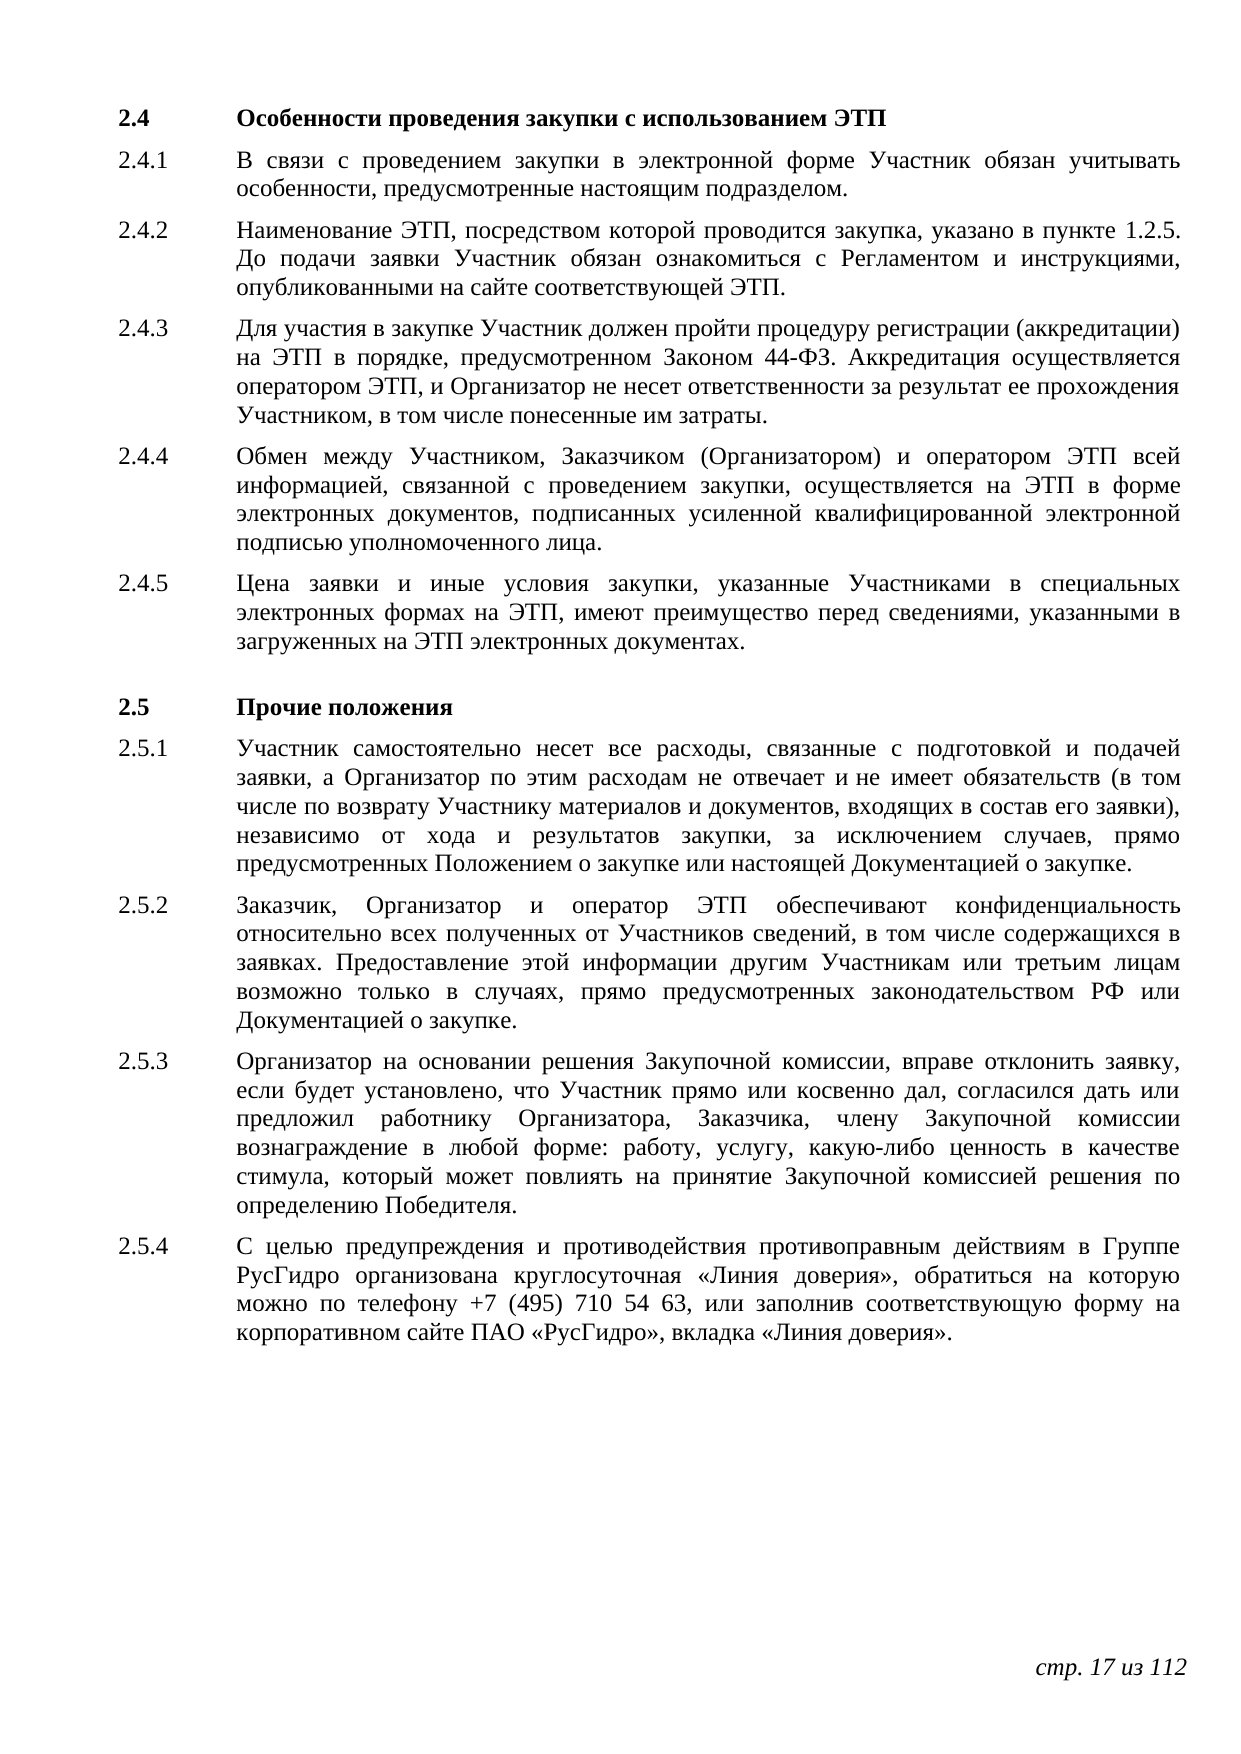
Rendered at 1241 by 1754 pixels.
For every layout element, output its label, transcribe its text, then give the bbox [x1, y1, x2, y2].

text Организатор на основании решения Закупочной комиссии, вправе отклонить заявку, если будет установлено, что Участник прямо или косвенно дал, согласился дать или предложил работнику Организатора, Заказчика, члену Закупочной комиссии вознаграждение в любой форме: работу, услугу, какую-либо ценность в качестве стимула, который может повлиять на принятие Закупочной комиссией решения по определению Победителя. [118, 1046, 1181, 1218]
text Наименование ЭТП, посредством которой проводится закупка, указано в пункте 1.2.5. До подачи заявки Участник обязан ознакомиться с Регламентом и инструкциями, опубликованными на сайте соответствующей ЭТП. [118, 215, 1181, 301]
text С целью предупреждения и противодействия противоправным действиям в Группе РусГидро организована круглосуточная «Линия доверия», обратиться на которую можно по телефону +7 (495) 710 54 63, или заполнив соответствующую форму на корпоративном сайте ПАО «РусГидро», вкладка «Линия доверия». [118, 1231, 1181, 1346]
text Участник самостоятельно несет все расходы, связанные с подготовкой и подачей заявки, а Организатор по этим расходам не отвечает и не имеет обязательств (в том числе по возврату Участнику материалов и документов, входящих в состав его заявки), независимо от хода и результатов закупки, за исключением случаев, прямо предусмотренных Положением о закупке или настоящей Документацией о закупке. [118, 733, 1181, 877]
text В связи с проведением закупки в электронной форме Участник обязан учитывать особенности, предусмотренные настоящим подразделом. [118, 145, 1181, 202]
subtitle Прочие положения [118, 692, 1181, 721]
text Заказчик, Организатор и оператор ЭТП обеспечивают конфиденциальность относительно всех полученных от Участников сведений, в том числе содержащихся в заявках. Предоставление этой информации другим Участникам или третьим лицам возможно только в случаях, прямо предусмотренных законодательством РФ или Документацией о закупке. [118, 890, 1181, 1033]
text Цена заявки и иные условия закупки, указанные Участниками в специальных электронных формах на ЭТП, имеют преимущество перед сведениями, указанными в загруженных на ЭТП электронных документах. [118, 568, 1181, 655]
text Для участия в закупке Участник должен пройти процедуру регистрации (аккредитации) на ЭТП в порядке, предусмотренном Законом 44-ФЗ. Аккредитация осуществляется оператором ЭТП, и Организатор не несет ответственности за результат ее прохождения Участником, в том числе понесенные им затраты. [118, 313, 1181, 428]
subtitle Особенности проведения закупки с использованием ЭТП [118, 103, 1181, 132]
text Обмен между Участником, Заказчиком (Организатором) и оператором ЭТП всей информацией, связанной с проведением закупки, осуществляется на ЭТП в форме электронных документов, подписанных усиленной квалифицированной электронной подписью уполномоченного лица. [118, 441, 1181, 556]
